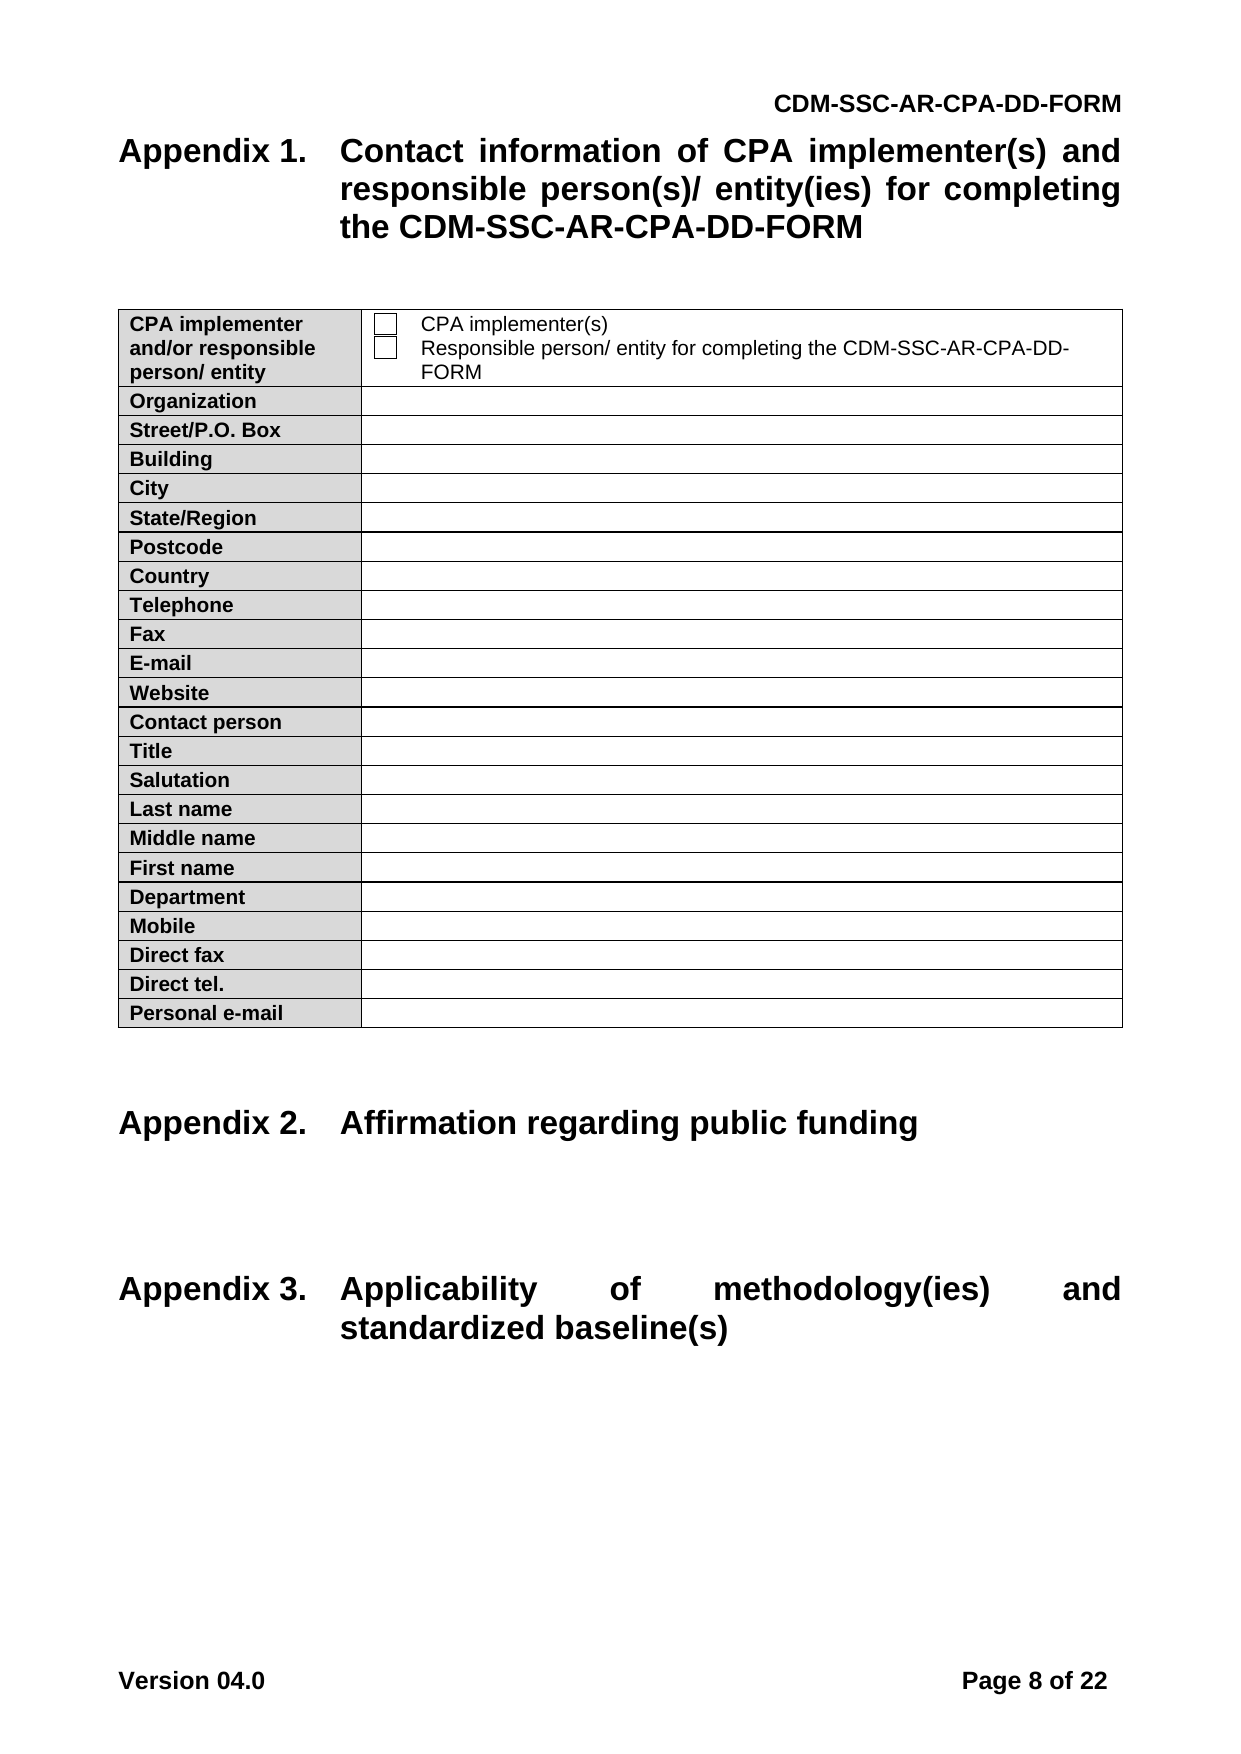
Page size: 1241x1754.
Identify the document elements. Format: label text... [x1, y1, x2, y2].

table_cell Title [119, 737, 361, 765]
table_cell First name [119, 853, 361, 881]
table_cell Website [119, 678, 361, 706]
table_cell [362, 387, 1122, 415]
table_cell [362, 999, 1122, 1027]
table_cell Salutation [119, 766, 361, 794]
table_cell Personal e-mail [119, 999, 361, 1027]
table_cell State/Region [119, 503, 361, 531]
title Contact information of CPA implementer(s) and responsible person(s)/ entity(ies) for completing the CDM-SSC-AR-CPA-DD-FORM [118, 131, 1122, 246]
title Affirmation regarding public funding [118, 1103, 1122, 1142]
table_cell [362, 503, 1122, 531]
table_cell Mobile [119, 912, 361, 940]
table_header CPA implementer(s) Responsible person/ entity for completing the CDM-SSC-AR-CPA-DD-FORM [362, 310, 1122, 386]
table_cell Department [119, 883, 361, 911]
table_cell [362, 649, 1122, 677]
table_cell [362, 591, 1122, 619]
table_cell [362, 708, 1122, 736]
table_cell Country [119, 562, 361, 590]
table_cell [362, 853, 1122, 881]
table_cell Telephone [119, 591, 361, 619]
table_cell [362, 678, 1122, 706]
table_cell [362, 941, 1122, 969]
table_cell Contact person [119, 708, 361, 736]
table_cell Postcode [119, 533, 361, 561]
table_cell City [119, 474, 361, 502]
table_cell [362, 445, 1122, 473]
table_cell Direct tel. [119, 970, 361, 998]
title Applicability of methodology(ies) and standardized baseline(s) [118, 1269, 1122, 1346]
table_cell Street/P.O. Box [119, 416, 361, 444]
table_cell [362, 474, 1122, 502]
table_cell [362, 533, 1122, 561]
table_cell [362, 737, 1122, 765]
table_cell [362, 766, 1122, 794]
table_cell [362, 824, 1122, 852]
table_cell [362, 883, 1122, 911]
table_cell Direct fax [119, 941, 361, 969]
table_cell [362, 970, 1122, 998]
table_cell E-mail [119, 649, 361, 677]
table_cell Fax [119, 620, 361, 648]
table_cell [362, 562, 1122, 590]
table_cell Last name [119, 795, 361, 823]
table_cell [362, 912, 1122, 940]
table_cell Organization [119, 387, 361, 415]
table_cell [362, 416, 1122, 444]
table_header CPA implementer and/or responsible person/ entity [119, 310, 361, 386]
table_cell [362, 795, 1122, 823]
table_cell Building [119, 445, 361, 473]
table_cell [362, 620, 1122, 648]
table_cell Middle name [119, 824, 361, 852]
